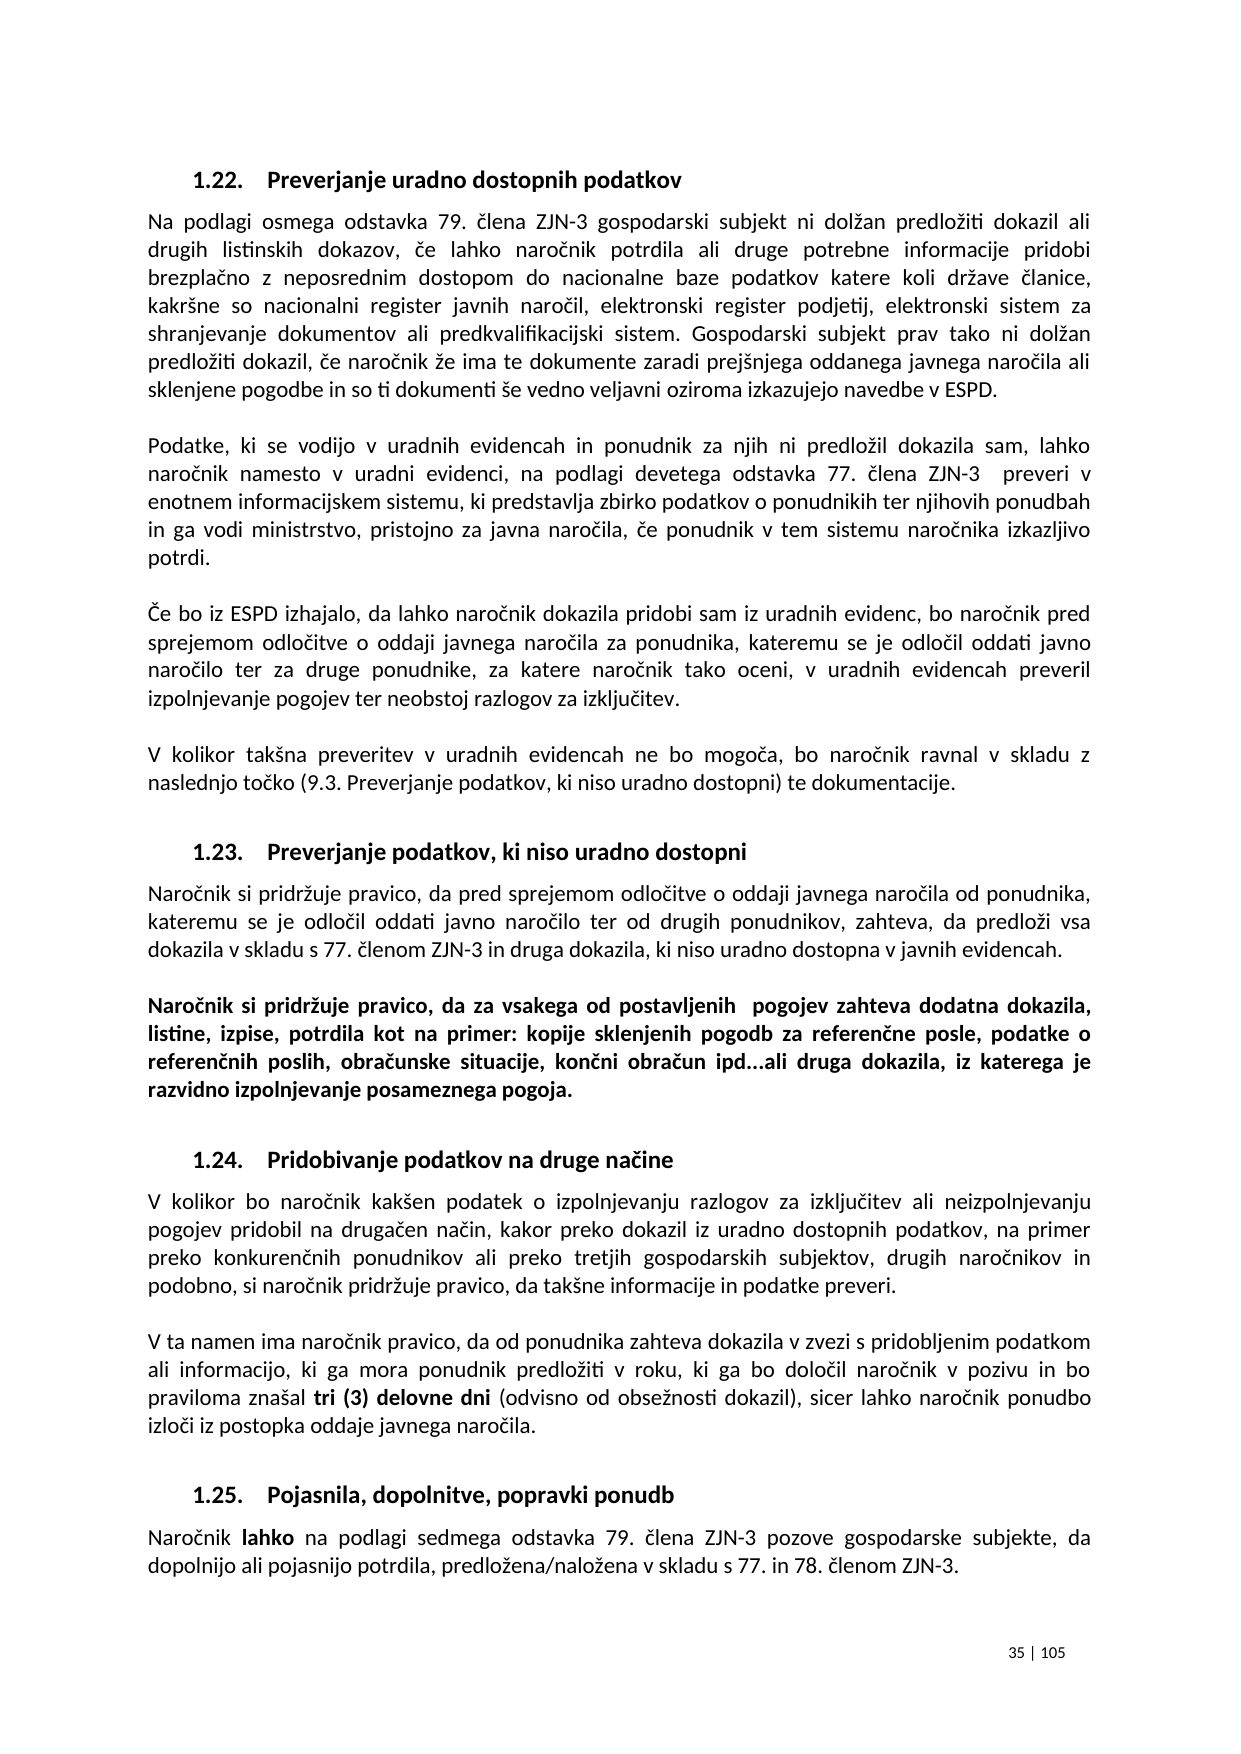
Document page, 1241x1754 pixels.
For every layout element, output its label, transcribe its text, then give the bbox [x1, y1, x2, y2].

subtitle Pojasnila, dopolnitve, popravki ponudb [192, 1480, 1092, 1510]
text V ta namen ima naročnik pravico, da od ponudnika zahteva dokazila v zvezi s pridobljenim podatkom ali informacijo, ki ga mora ponudnik predložiti v roku, ki ga bo določil naročnik v pozivu in bo praviloma znašal tri (3) delovne dni (odvisno od obsežnosti dokazil), sicer lahko naročnik ponudbo izloči iz postopka oddaje javnega naročila. [148, 1327, 1092, 1439]
text V kolikor bo naročnik kakšen podatek o izpolnjevanju razlogov za izključitev ali neizpolnjevanju pogojev pridobil na drugačen način, kakor preko dokazil iz uradno dostopnih podatkov, na primer preko konkurenčnih ponudnikov ali preko tretjih gospodarskih subjektov, drugih naročnikov in podobno, si naročnik pridržuje pravico, da takšne informacije in podatke preveri. [148, 1187, 1092, 1299]
text Naročnik lahko na podlagi sedmega odstavka 79. člena ZJN-3 pozove gospodarske subjekte, da dopolnijo ali pojasnijo potrdila, predložena/naložena v skladu s 77. in 78. členom ZJN-3. [148, 1523, 1092, 1579]
subtitle Preverjanje podatkov, ki niso uradno dostopni [192, 836, 1092, 867]
text Na podlagi osmega odstavka 79. člena ZJN-3 gospodarski subjekt ni dolžan predložiti dokazil ali drugih listinskih dokazov, če lahko naročnik potrdila ali druge potrebne informacije pridobi brezplačno z neposrednim dostopom do nacionalne baze podatkov katere koli države članice, kakršne so nacionalni register javnih naročil, elektronski register podjetij, elektronski sistem za shranjevanje dokumentov ali predkvalifikacijski sistem. Gospodarski subjekt prav tako ni dolžan predložiti dokazil, če naročnik že ima te dokumente zaradi prejšnjega oddanega javnega naročila ali sklenjene pogodbe in so ti dokumenti še vedno veljavni oziroma izkazujejo navedbe v ESPD. [148, 207, 1092, 403]
text Podatke, ki se vodijo v uradnih evidencah in ponudnik za njih ni predložil dokazila sam, lahko naročnik namesto v uradni evidenci, na podlagi devetega odstavka 77. člena ZJN-3 preveri v enotnem informacijskem sistemu, ki predstavlja zbirko podatkov o ponudnikih ter njihovih ponudbah in ga vodi ministrstvo, pristojno za javna naročila, če ponudnik v tem sistemu naročnika izkazljivo potrdi. [148, 431, 1092, 572]
subtitle Pridobivanje podatkov na druge načine [192, 1144, 1092, 1174]
subtitle Preverjanje uradno dostopnih podatkov [192, 164, 1092, 195]
text Če bo iz ESPD izhajalo, da lahko naročnik dokazila pridobi sam iz uradnih evidenc, bo naročnik pred sprejemom odločitve o oddaji javnega naročila za ponudnika, kateremu se je odločil oddati javno naročilo ter za druge ponudnike, za katere naročnik tako oceni, v uradnih evidencah preveril izpolnjevanje pogojev ter neobstoj razlogov za izključitev. [148, 599, 1092, 712]
text V kolikor takšna preveritev v uradnih evidencah ne bo mogoča, bo naročnik ravnal v skladu z naslednjo točko (9.3. Preverjanje podatkov, ki niso uradno dostopni) te dokumentacije. [148, 740, 1092, 796]
text Naročnik si pridržuje pravico, da pred sprejemom odločitve o oddaji javnega naročila od ponudnika, kateremu se je odločil oddati javno naročilo ter od drugih ponudnikov, zahteva, da predloži vsa dokazila v skladu s 77. členom ZJN-3 in druga dokazila, ki niso uradno dostopna v javnih evidencah. [148, 879, 1092, 963]
text Naročnik si pridržuje pravico, da za vsakega od postavljenih pogojev zahteva dodatna dokazila, listine, izpise, potrdila kot na primer: kopije sklenjenih pogodb za referenčne posle, podatke o referenčnih poslih, obračunske situacije, končni obračun ipd...ali druga dokazila, iz katerega je razvidno izpolnjevanje posameznega pogoja. [148, 991, 1092, 1103]
